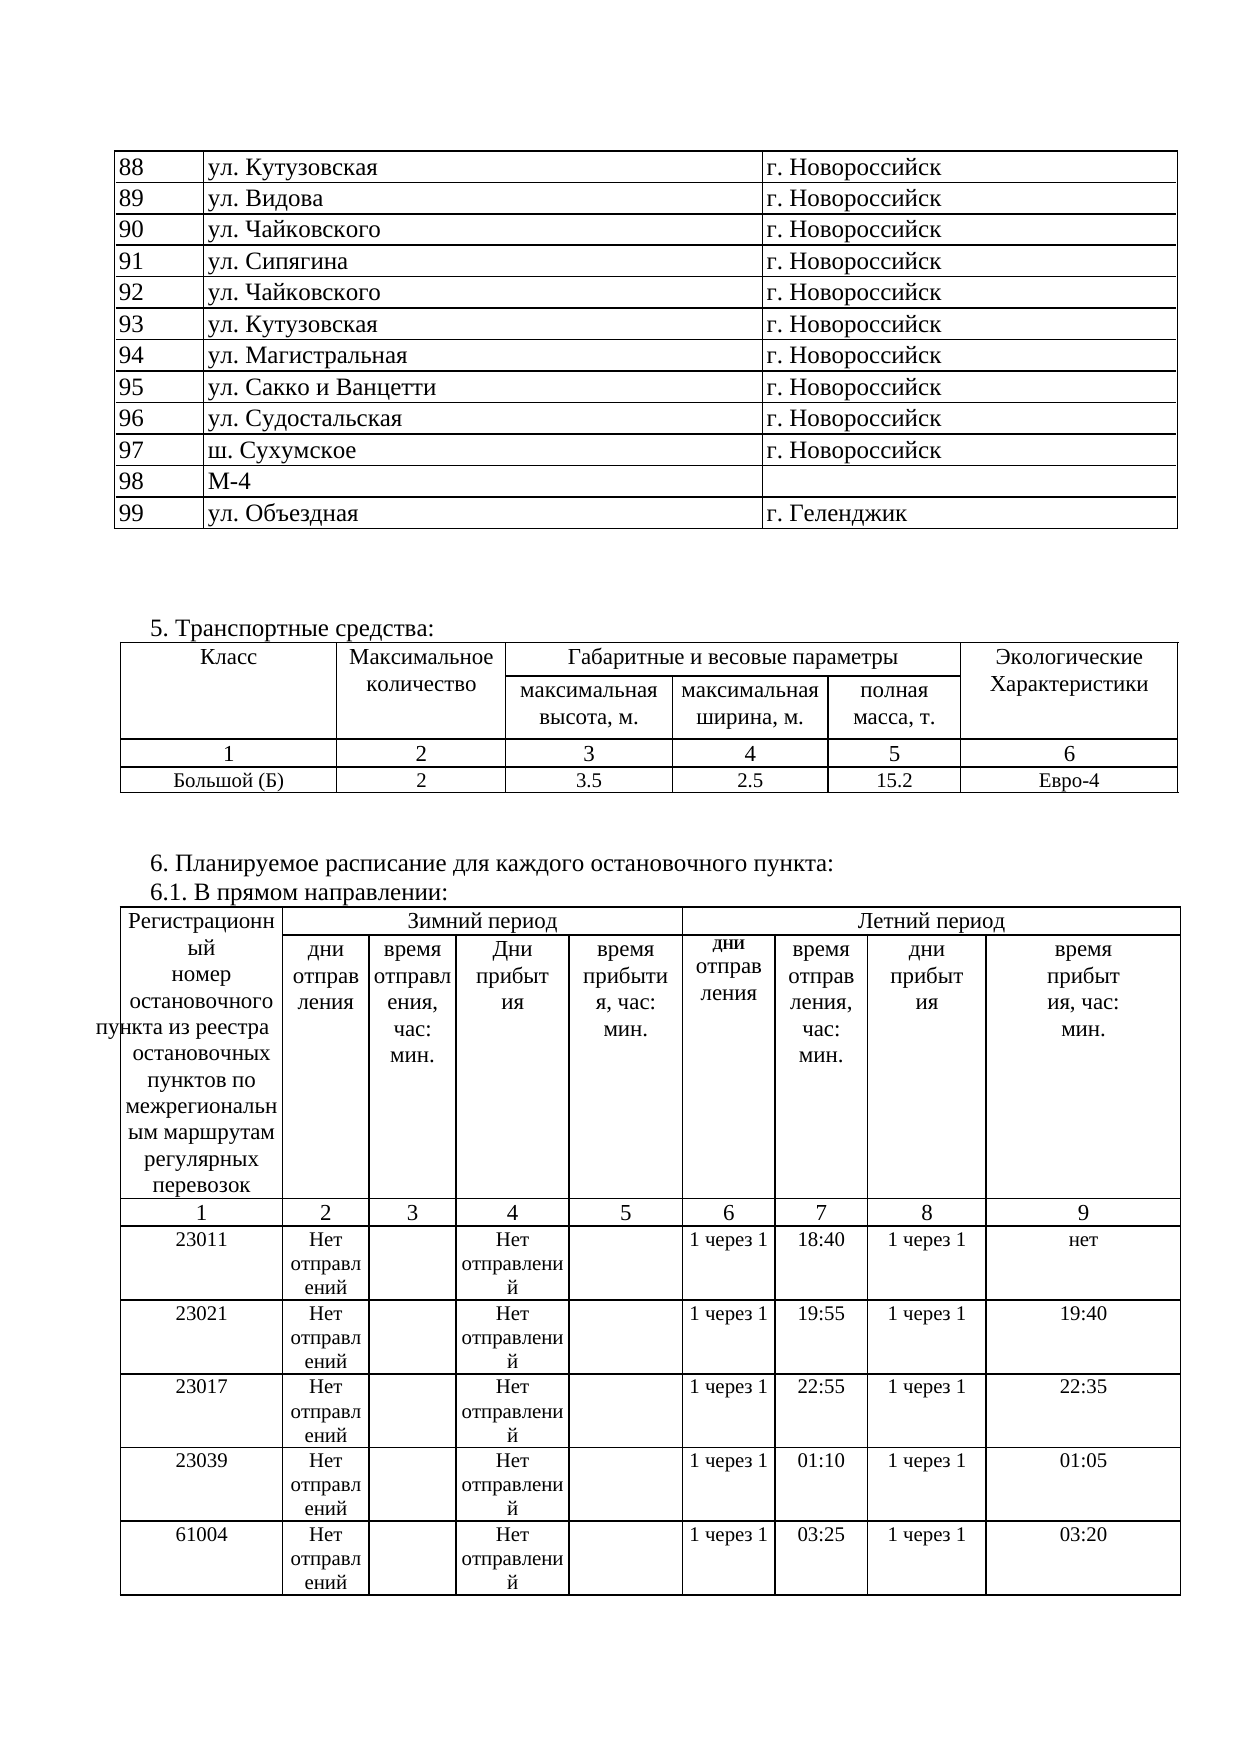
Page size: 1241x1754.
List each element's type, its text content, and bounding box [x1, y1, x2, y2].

table_cell 2 [337, 768, 505, 792]
table_cell 1 [121, 1199, 282, 1225]
table_cell время отправ ления, час: мин. [776, 936, 867, 1197]
table_cell 94 [115, 340, 203, 370]
table_cell время прибыт ия, час: мин. [987, 936, 1180, 1197]
table_cell 61004 [121, 1522, 282, 1594]
table_cell 1 через 1 [683, 1301, 774, 1373]
table_cell Нет отправлений [457, 1522, 568, 1594]
table_cell 9 [987, 1199, 1180, 1225]
table_header Класс [121, 643, 336, 738]
table_cell ул. Сипягина [204, 246, 762, 276]
table_cell г. Новороссийск [763, 433, 1177, 464]
table_cell 23039 [121, 1448, 282, 1520]
table_cell 1 через 1 [868, 1448, 985, 1520]
table_cell 03:20 [987, 1522, 1180, 1594]
table_cell 91 [115, 245, 203, 276]
table_cell 3 [370, 1199, 455, 1225]
table_cell время отправл ения, час: мин. [370, 936, 455, 1197]
table_cell 3.5 [506, 768, 672, 792]
table_cell [570, 1448, 682, 1520]
table_cell 99 [115, 497, 203, 527]
table_cell 1 [121, 740, 336, 766]
table_cell 22:55 [776, 1375, 867, 1447]
table_cell 90 [115, 214, 203, 244]
table_cell г. Новороссийск [763, 307, 1177, 339]
table_header Зимний период [283, 908, 682, 934]
table_cell 3 [506, 740, 672, 766]
table_cell 4 [457, 1199, 568, 1225]
table_cell 1 через 1 [683, 1375, 774, 1447]
table_cell г. Новороссийск [763, 181, 1177, 213]
table_cell 95 [115, 371, 203, 402]
table_cell Евро-4 [961, 768, 1177, 792]
table_cell Нет отправлений [457, 1375, 568, 1447]
table_cell г. Новороссийск [763, 402, 1177, 433]
table_cell ш. Сухумское [204, 435, 762, 464]
table_cell Нет отправлений [283, 1448, 368, 1520]
table_cell 89 [115, 183, 203, 213]
table_cell ул. Объездная [204, 498, 762, 527]
table_header Регистрационный номер остановочного пункта из реестра остановочных пунктов по межрегиональным маршрутам регулярных перевозок [121, 908, 282, 1197]
table_cell [370, 1301, 455, 1373]
table_cell [570, 1522, 682, 1594]
table_cell 2.5 [673, 768, 827, 792]
table_cell дни отправ ления [283, 936, 368, 1197]
table_header Экологические Характеристики [961, 643, 1177, 738]
table_cell полная масса, т. [829, 677, 960, 738]
table_cell 01:05 [987, 1448, 1180, 1520]
table_cell Нет отправлений [283, 1375, 368, 1447]
text 6. Планируемое расписание для каждого остановочного пункта: [150, 848, 1090, 877]
table_cell 96 [115, 403, 203, 433]
table_cell 15.2 [829, 768, 960, 792]
table_cell 98 [115, 466, 203, 496]
table_cell [763, 465, 1177, 496]
table_cell максимальная высота, м. [506, 677, 672, 738]
table_cell 19:55 [776, 1301, 867, 1373]
table_cell ул. Чайковского [204, 277, 762, 307]
table_cell 1 через 1 [683, 1448, 774, 1520]
table_cell 19:40 [987, 1301, 1180, 1373]
table_cell 8 [868, 1199, 985, 1225]
text 5. Транспортные средства: [150, 613, 1090, 642]
table_cell [570, 1301, 682, 1373]
table_cell максимальная ширина, м. [673, 677, 827, 738]
table_cell г. Новороссийск [763, 152, 1177, 181]
table_cell 03:25 [776, 1522, 867, 1594]
table_cell [370, 1227, 455, 1299]
table_cell [370, 1375, 455, 1447]
table_cell дни прибыт ия [868, 936, 985, 1197]
table_cell г. Новороссийск [763, 339, 1177, 370]
table_cell 7 [776, 1199, 867, 1225]
table_header Максимальное количество [337, 643, 505, 738]
table_cell ул. Чайковского [204, 215, 762, 244]
table_cell 1 через 1 [868, 1375, 985, 1447]
table_cell 18:40 [776, 1227, 867, 1299]
table_cell г. Новороссийск [763, 370, 1177, 402]
table_cell 2 [283, 1199, 368, 1225]
table_cell г. Геленджик [763, 496, 1177, 527]
table_cell 6 [961, 740, 1177, 766]
table_cell 97 [115, 434, 203, 464]
table_cell 1 через 1 [683, 1227, 774, 1299]
table_cell Нет отправлений [457, 1448, 568, 1520]
table_cell 5 [829, 740, 960, 766]
table_cell 1 через 1 [868, 1522, 985, 1594]
table_cell 2 [337, 740, 505, 766]
table_header Летний период [683, 908, 1180, 934]
table_cell Нет отправлений [283, 1227, 368, 1299]
table_cell [370, 1522, 455, 1594]
table_cell 93 [115, 308, 203, 339]
table_cell г. Новороссийск [763, 213, 1177, 244]
table_cell время прибыти я, час: мин. [570, 936, 682, 1197]
table_cell 1 через 1 [683, 1522, 774, 1594]
table_cell Дни прибыт ия [457, 936, 568, 1197]
table_cell 88 [115, 152, 203, 181]
table_cell 6 [683, 1199, 774, 1225]
table_cell 92 [115, 277, 203, 307]
table_cell Нет отправлений [457, 1227, 568, 1299]
table_cell 5 [570, 1199, 682, 1225]
table_cell [370, 1448, 455, 1520]
table_cell ул. Сакко и Ванцетти [204, 372, 762, 402]
table_cell М-4 [204, 466, 762, 496]
table_cell 1 через 1 [868, 1227, 985, 1299]
table_cell ул. Видова [204, 183, 762, 213]
table_cell ул. Магистральная [204, 340, 762, 370]
table_cell 1 через 1 [868, 1301, 985, 1373]
table_cell Нет отправлений [283, 1522, 368, 1594]
table_header Габаритные и весовые параметры [506, 643, 960, 675]
table_cell 22:35 [987, 1375, 1180, 1447]
table_cell [570, 1227, 682, 1299]
table_cell ул. Судостальская [204, 403, 762, 433]
table_cell ул. Кутузовская [204, 309, 762, 339]
table_cell Нет отправлений [457, 1301, 568, 1373]
table_cell 23011 [121, 1227, 282, 1299]
table_cell 23021 [121, 1301, 282, 1373]
table_cell ДНИ отправ ления [683, 936, 774, 1197]
table_cell 01:10 [776, 1448, 867, 1520]
table_cell нет [987, 1227, 1180, 1299]
table_cell Большой (Б) [121, 768, 336, 792]
table_cell ул. Кутузовская [204, 152, 762, 181]
table_cell Нет отправлений [283, 1301, 368, 1373]
table_cell 23017 [121, 1375, 282, 1447]
table_cell г. Новороссийск [763, 244, 1177, 276]
table_cell [570, 1375, 682, 1447]
table_cell г. Новороссийск [763, 276, 1177, 307]
table_cell 4 [673, 740, 827, 766]
text 6.1. В прямом направлении: [150, 877, 1090, 906]
